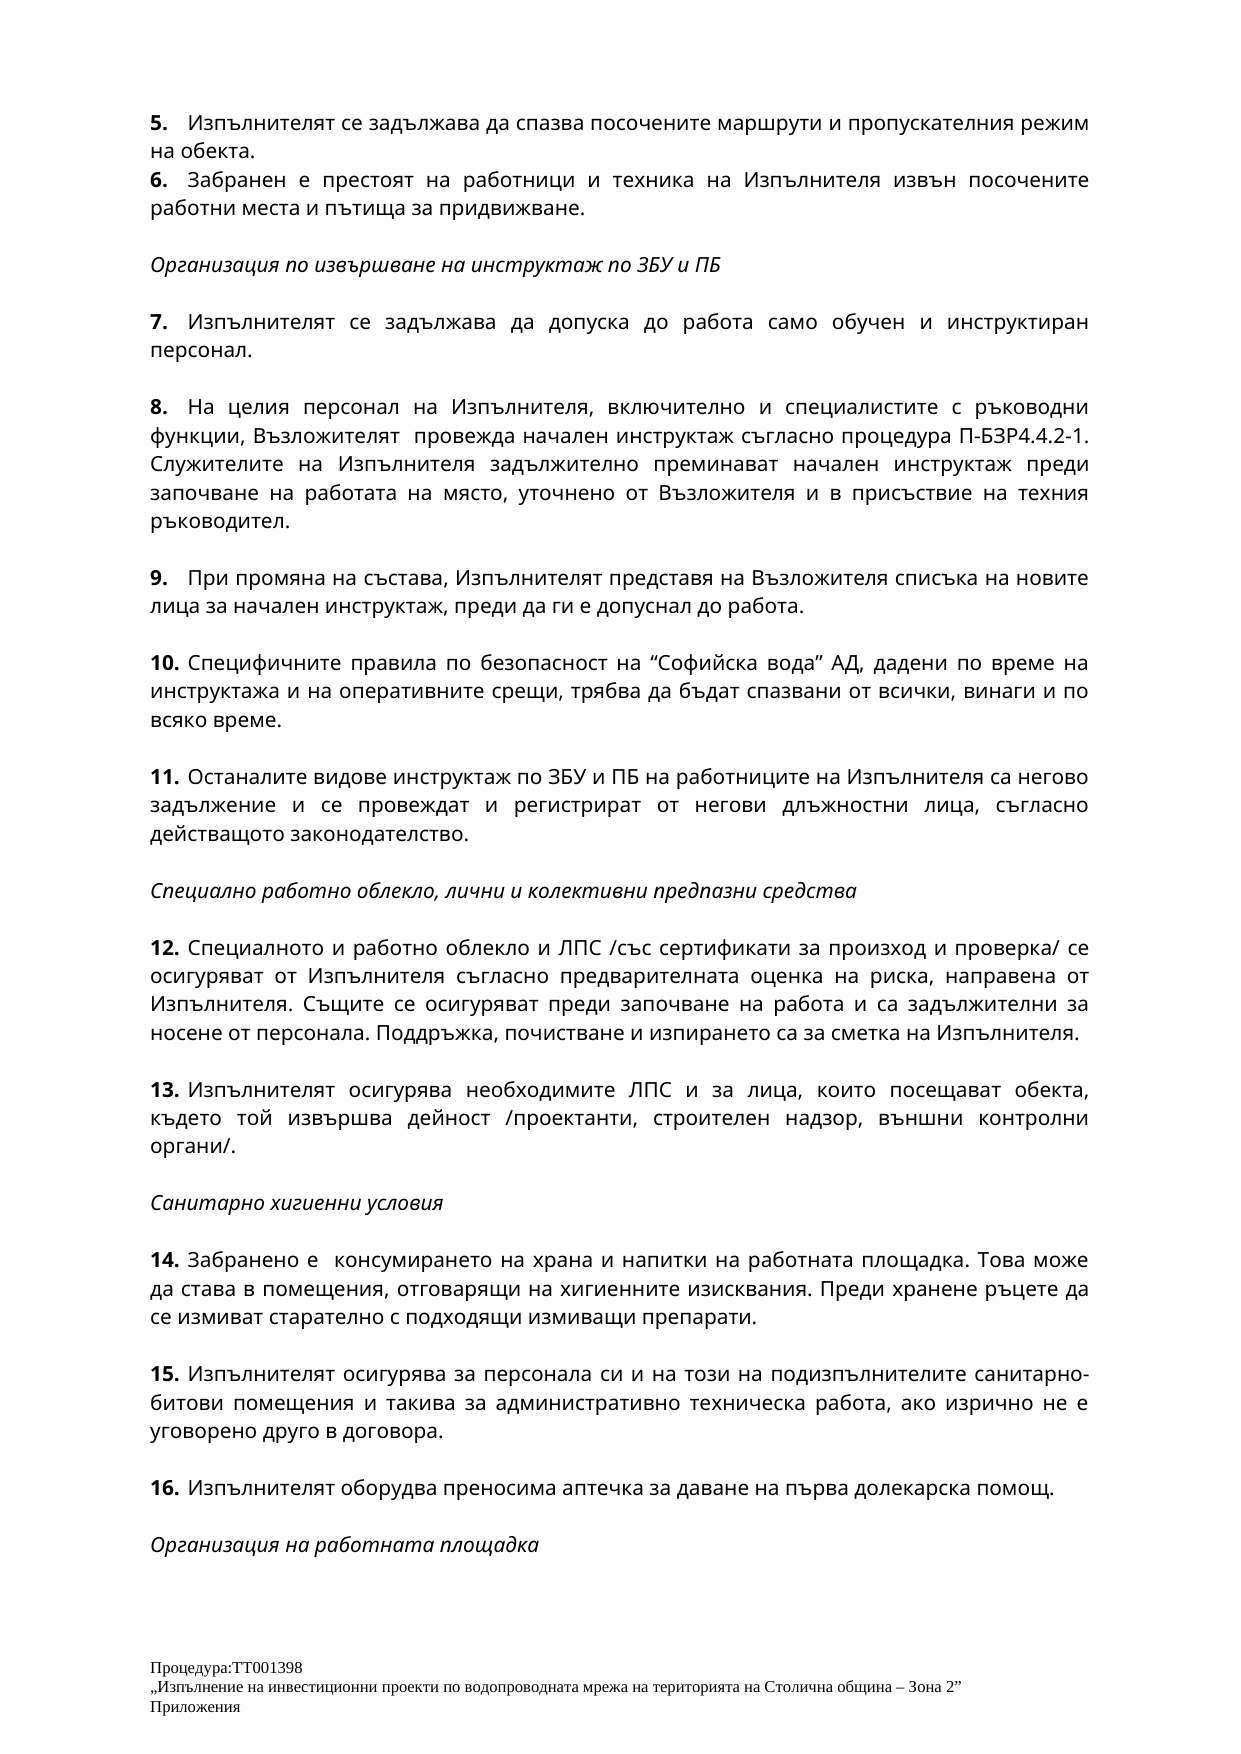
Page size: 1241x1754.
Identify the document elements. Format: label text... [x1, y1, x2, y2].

text Организация по извършване на инструктаж по ЗБУ и ПБ [150, 250, 1090, 278]
text Специално работно облекло, лични и колективни предпазни средства [150, 876, 1090, 904]
list На целия персонал на Изпълнителя, включително и специалистите с ръководни функции, Възложителят провежда начален инструктаж съгласно процедура П-БЗР4.4.2-1. Служителите на Изпълнителя задължително преминават начален инструктаж преди започване на работата на място, уточнено от Възложителя и в присъствие на техния ръководител. [150, 478, 1090, 534]
list Специфичните правила по безопасност на “Софийска вода” АД, дадени по време на инструктажа и на оперативните срещи, трябва да бъдат спазвани от всички, винаги и по всяко време. [150, 648, 1090, 733]
text Санитарно хигиенни условия [150, 1188, 1090, 1217]
list Изпълнителят се задължава да спазва посочените маршрути и пропускателния режим на обекта. [150, 108, 1090, 165]
list Специалното и работно облекло и ЛПС /със сертификати за произход и проверка/ се осигуряват от Изпълнителя съгласно предварителната оценка на риска, направена от Изпълнителя. Същите се осигуряват преди започване на работа и са задължителни за носене от персонала. Поддръжка, почистване и изпирането са за сметка на Изпълнителя. [150, 933, 1090, 1046]
list Изпълнителят се задължава да допуска до работа само обучен и инструктиран персонал. [150, 307, 1090, 364]
list При промяна на състава, Изпълнителят представя на Възложителя списъка на новите лица за начален инструктаж, преди да ги е допуснал до работа. [150, 563, 1090, 620]
list Забранен е престоят на работници и техника на Изпълнителя извън посочените работни места и пътища за придвижване. [150, 165, 1090, 222]
list Изпълнителят осигурява необходимите ЛПС и за лица, които посещават обекта, където той извършва дейност /проектанти, строителен надзор, външни контролни органи/. [150, 1075, 1090, 1160]
list Забранено е консумирането на храна и напитки на работната площадка. Това може да става в помещения, отговарящи на хигиенните изисквания. Преди хранене ръцете да се измиват старателно с подходящи измиващи препарати. [150, 1245, 1090, 1331]
list Останалите видове инструктаж по ЗБУ и ПБ на работниците на Изпълнителя са негово задължение и се провеждат и регистрират от негови длъжностни лица, съгласно действащото законодателство. [150, 762, 1090, 847]
text Организация на работната площадка [150, 1530, 1090, 1558]
list На целия персонал на Изпълнителя, включително и специалистите с ръководни функции, Възложителят провежда начален инструктаж съгласно процедура П-БЗР4.4.2-1. Служителите на Изпълнителя задължително преминават начален инструктаж преди започване на работата на място, уточнено от Възложителя и в присъствие на техния ръководител. [150, 392, 1090, 478]
list Изпълнителят оборудва преносима аптечка за даване на първа долекарска помощ. [150, 1473, 1090, 1501]
list Изпълнителят осигурява за персонала си и на този на подизпълнителите санитарно-битови помещения и такива за административно техническа работа, ако изрично не е уговорено друго в договора. [150, 1359, 1090, 1444]
